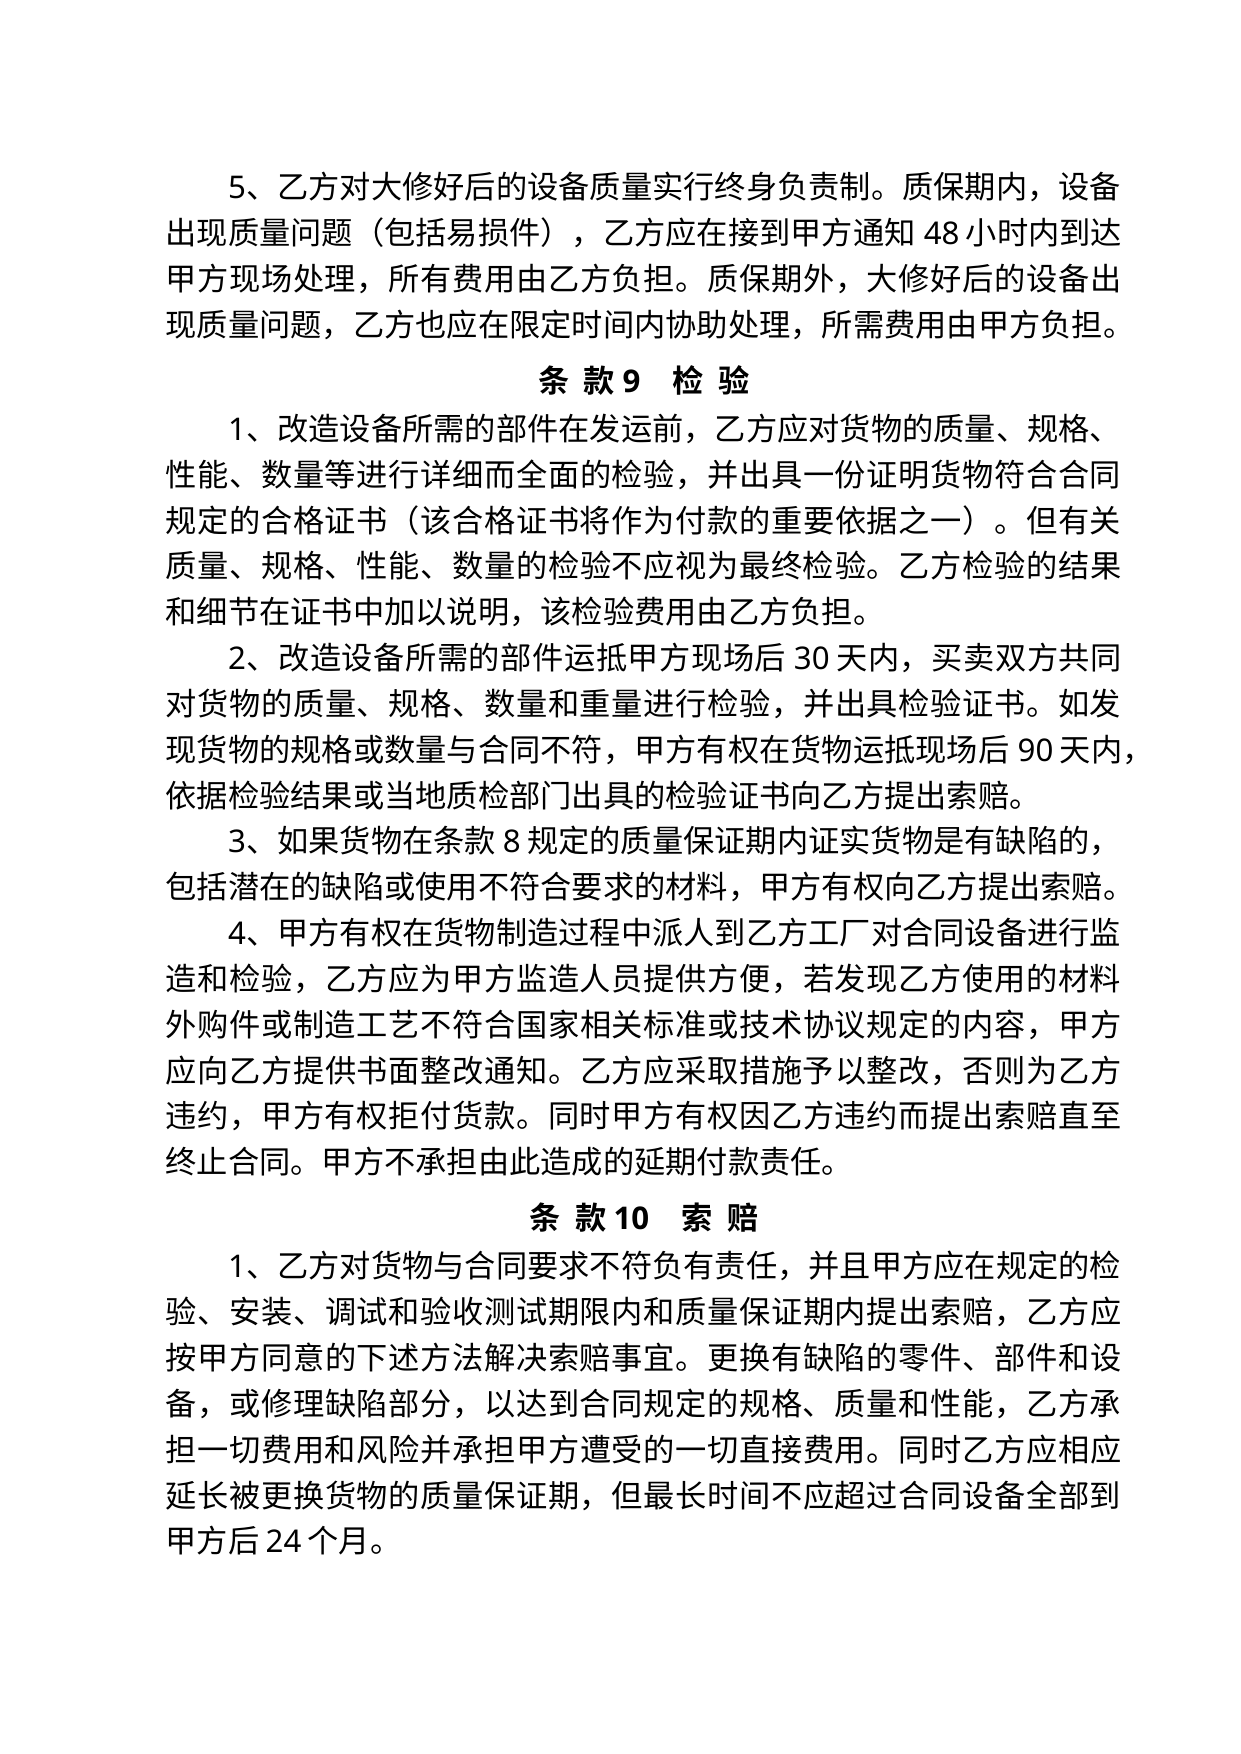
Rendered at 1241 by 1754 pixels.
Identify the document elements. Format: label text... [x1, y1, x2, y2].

text 1、乙方对货物与合同要求不符负有责任，并且甲方应在规定的检验、安装、调试和验收测试期限内和质量保证期内提出索赔，乙方应按甲方同意的下述方法解决索赔事宜。更换有缺陷的零件、部件和设备，或修理缺陷部分，以达到合同规定的规格、质量和性能，乙方承担一切费用和风险并承担甲方遭受的一切直接费用。同时乙方应相应延长被更换货物的质量保证期，但最长时间不应超过合同设备全部到甲方后24个月。 [165, 1241, 1122, 1562]
text 4、甲方有权在货物制造过程中派人到乙方工厂对合同设备进行监造和检验，乙方应为甲方监造人员提供方便，若发现乙方使用的材料、外购件或制造工艺不符合国家相关标准或技术协议规定的内容，甲方应向乙方提供书面整改通知。乙方应采取措施予以整改，否则为乙方违约，甲方有权拒付货款。同时甲方有权因乙方违约而提出索赔直至终止合同。甲方不承担由此造成的延期付款责任。 [165, 908, 1122, 1183]
text 条 款 10 索 赔 [165, 1183, 1122, 1241]
text 条 款 9 检 验 [165, 345, 1122, 404]
text 3、如果货物在条款8规定的质量保证期内证实货物是有缺陷的，包括潜在的缺陷或使用不符合要求的材料，甲方有权向乙方提出索赔。 [165, 816, 1122, 908]
text 2、改造设备所需的部件运抵甲方现场后30天内，买卖双方共同对货物的质量、规格、数量和重量进行检验，并出具检验证书。如发现货物的规格或数量与合同不符，甲方有权在货物运抵现场后90天内，依据检验结果或当地质检部门出具的检验证书向乙方提出索赔。 [165, 633, 1122, 816]
text 5、乙方对大修好后的设备质量实行终身负责制。质保期内，设备出现质量问题（包括易损件），乙方应在接到甲方通知48小时内到达甲方现场处理，所有费用由乙方负担。质保期外，大修好后的设备出现质量问题，乙方也应在限定时间内协助处理，所需费用由甲方负担。 [165, 162, 1122, 345]
text 1、改造设备所需的部件在发运前，乙方应对货物的质量、规格、性能、数量等进行详细而全面的检验，并出具一份证明货物符合合同规定的合格证书（该合格证书将作为付款的重要依据之一）。但有关质量、规格、性能、数量的检验不应视为最终检验。乙方检验的结果和细节在证书中加以说明，该检验费用由乙方负担。 [165, 404, 1122, 633]
